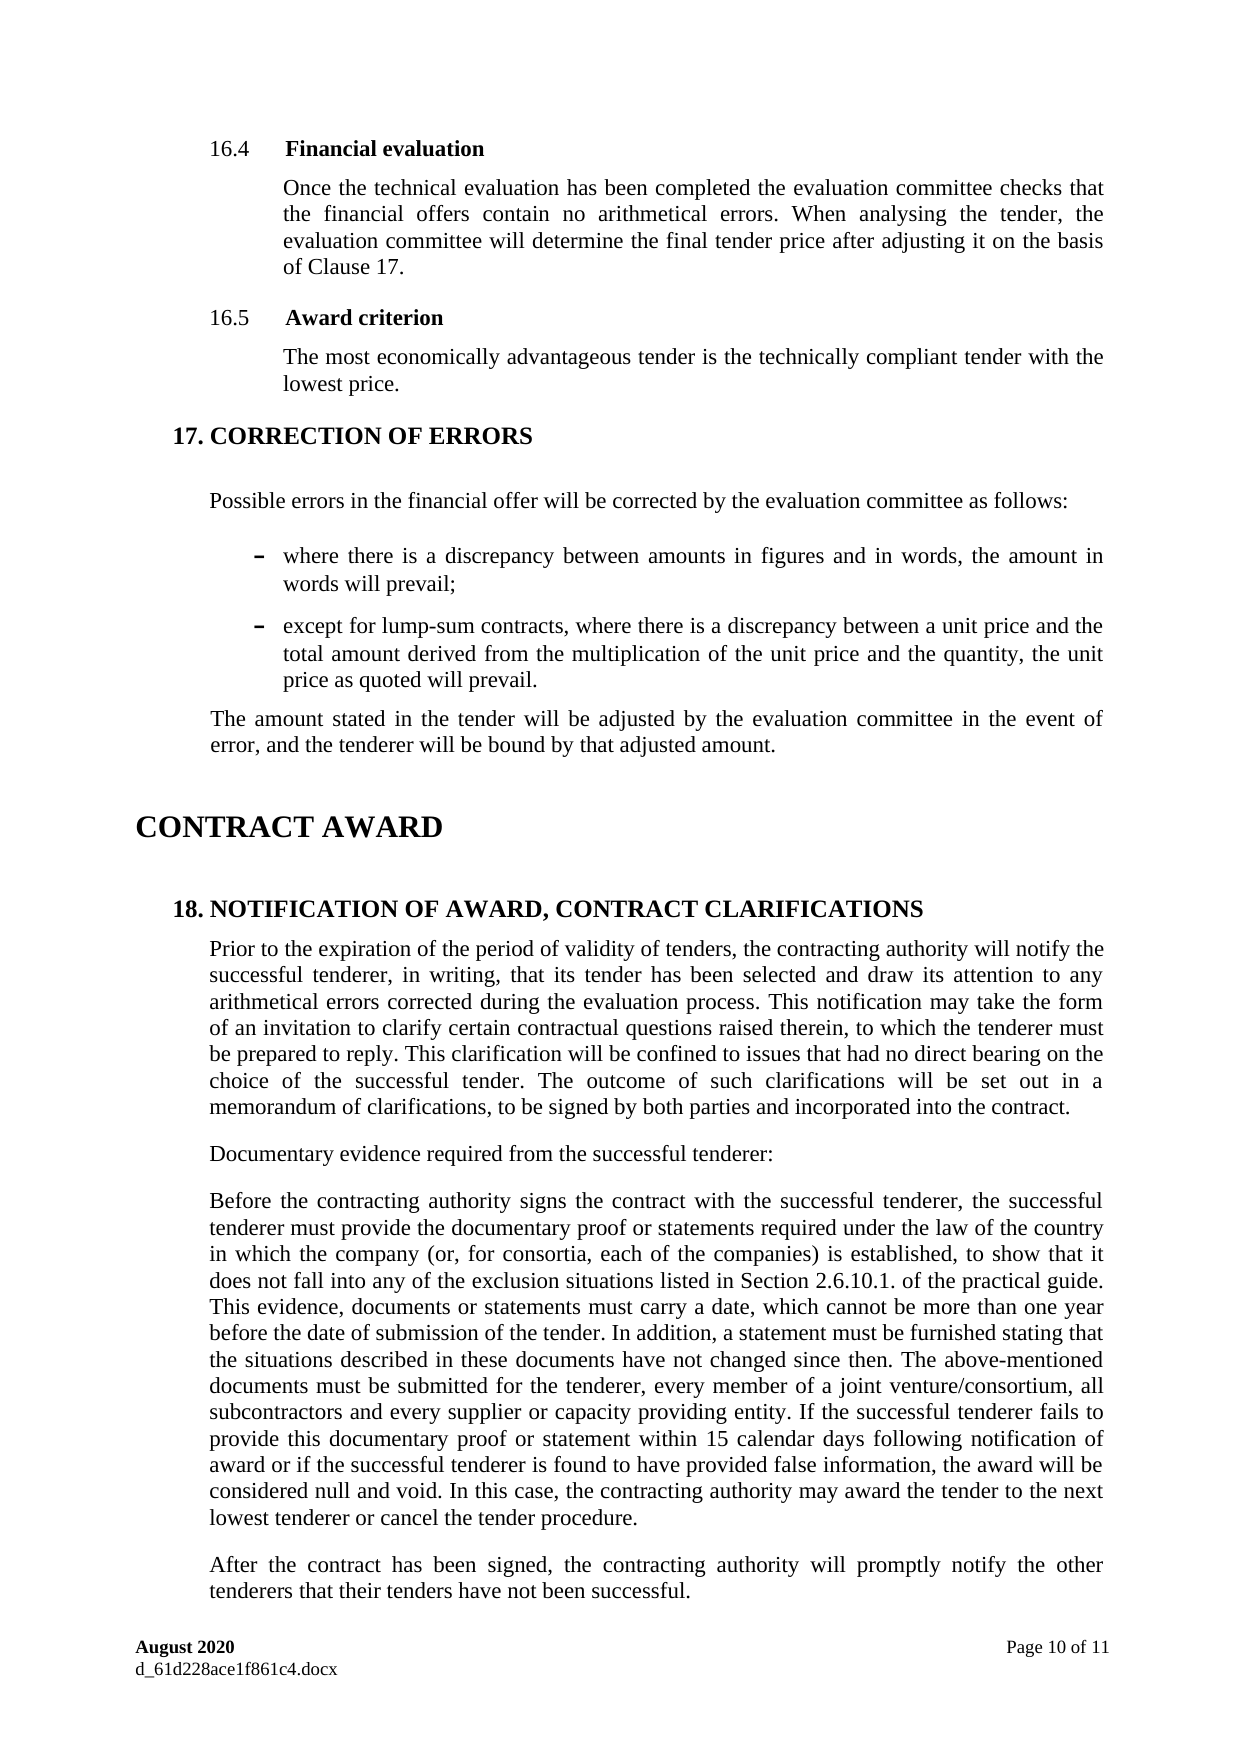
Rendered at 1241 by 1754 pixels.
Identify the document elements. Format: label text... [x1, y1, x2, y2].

subtitle CONTRACT AWARD [135, 808, 1105, 844]
text After the contract has been signed, the contracting authority will promptly notify the other tenderers that their tenders have not been successful. [209, 1551, 1105, 1604]
subtitle 16.4 Financial evaluation [209, 135, 1105, 162]
subtitle Possible errors in the financial offer will be corrected by the evaluation committee as follows: [209, 487, 1105, 514]
text The most economically advantageous tender is the technically compliant tender with the lowest price. [283, 343, 1105, 396]
text Prior to the expiration of the period of validity of tenders, the contracting authority will notify the successful tenderer, in writing, that its tender has been selected and draw its attention to any arithmetical errors corrected during the evaluation process. This notification may take the form of an invitation to clarify certain contractual questions raised therein, to which the tenderer must be prepared to reply. This clarification will be confined to issues that had no direct bearing on the choice of the successful tender. The outcome of such clarifications will be set out in a memorandum of clarifications, to be signed by both parties and incorporated into the contract. [209, 935, 1105, 1119]
text The amount stated in the tender will be adjusted by the evaluation committee in the event of error, and the tenderer will be bound by that adjusted amount. [210, 705, 1105, 758]
text 16.5 Award criterion [209, 304, 1105, 331]
list except for lump-sum contracts, where there is a discrepancy between a unit price and the total amount derived from the multiplication of the unit price and the quantity, the unit price as quoted will prevail. [253, 609, 1105, 693]
text Documentary evidence required from the successful tenderer: [209, 1140, 1105, 1167]
list CORRECTION OF ERRORS [172, 421, 1105, 450]
text Once the technical evaluation has been completed the evaluation committee checks that the financial offers contain no arithmetical errors. When analysing the tender, the evaluation committee will determine the final tender price after adjusting it on the basis of Clause 17. [283, 174, 1105, 279]
list where there is a discrepancy between amounts in figures and in words, the amount in words will prevail; [253, 539, 1105, 596]
list NOTIFICATION OF AWARD, CONTRACT CLARIFICATIONS [172, 894, 1105, 923]
text Before the contracting authority signs the contract with the successful tenderer, the successful tenderer must provide the documentary proof or statements required under the law of the country in which the company (or, for consortia, each of the companies) is established, to show that it does not fall into any of the exclusion situations listed in Section 2.6.10.1. of the practical guide. This evidence, documents or statements must carry a date, which cannot be more than one year before the date of submission of the tender. In addition, a statement must be furnished stating that the situations described in these documents have not changed since then. The above-mentioned documents must be submitted for the tenderer, every member of a joint venture/consortium, all subcontractors and every supplier or capacity providing entity. If the successful tenderer fails to provide this documentary proof or statement within 15 calendar days following notification of award or if the successful tenderer is found to have provided false information, the award will be considered null and void. In this case, the contracting authority may award the tender to the next lowest tenderer or cancel the tender procedure. [209, 1188, 1105, 1530]
